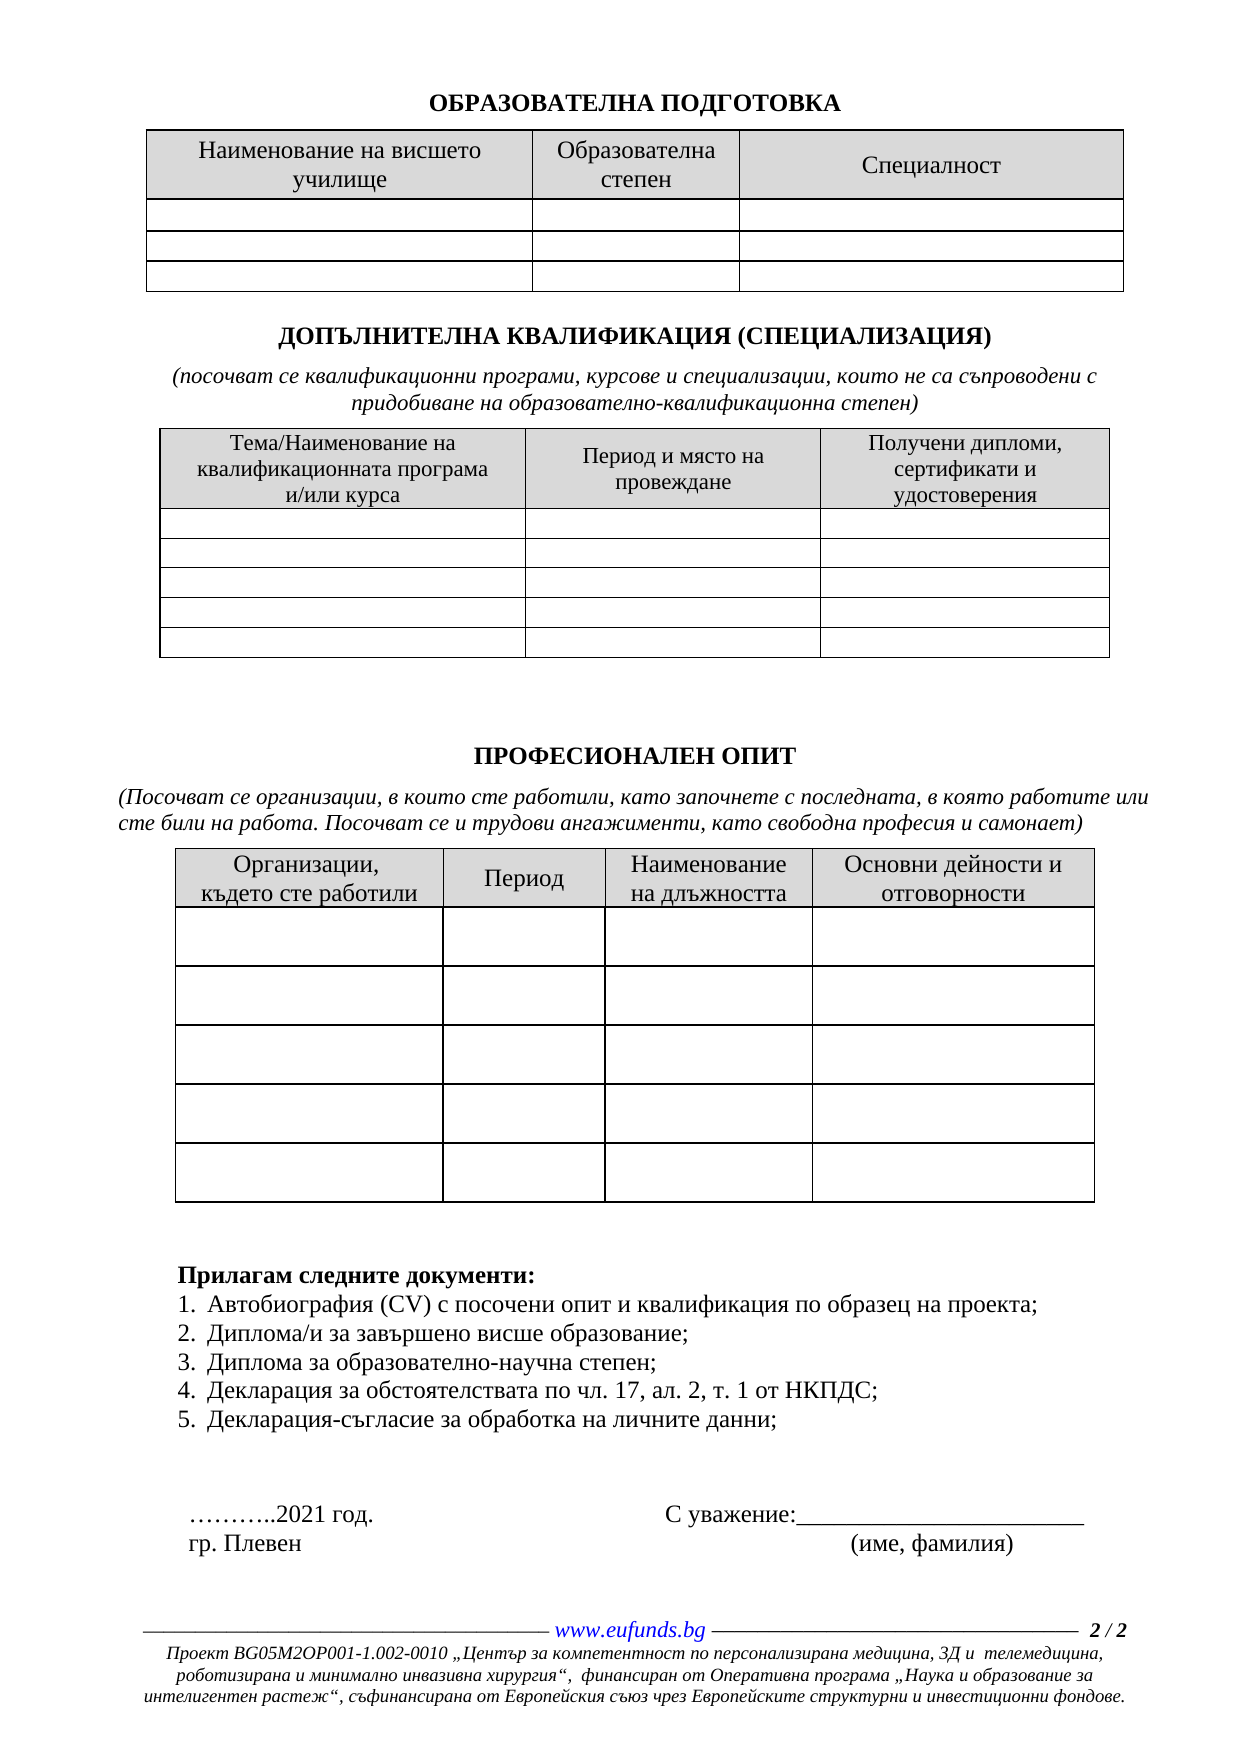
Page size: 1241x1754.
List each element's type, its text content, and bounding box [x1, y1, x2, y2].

table_cell [526, 539, 820, 567]
table_cell [821, 568, 1109, 597]
table_cell [161, 509, 525, 537]
table_cell [606, 967, 812, 1024]
table_cell [161, 539, 525, 567]
table_cell [444, 1144, 604, 1201]
table_cell [740, 200, 1123, 230]
table_cell [813, 967, 1094, 1024]
table_header Организации, където сте работили [176, 849, 443, 906]
table_cell [533, 262, 739, 291]
table_cell [813, 1144, 1094, 1201]
table_cell [161, 628, 525, 657]
table_cell [533, 200, 739, 230]
table_header Наименование на висшето училище [147, 131, 532, 198]
table_cell [444, 908, 604, 965]
table_cell [147, 262, 532, 291]
table_cell [526, 628, 820, 657]
table_cell [606, 1144, 812, 1201]
table_cell [161, 598, 525, 627]
table_cell [606, 908, 812, 965]
list Диплома за образователно-научна степен; [118, 1347, 1152, 1375]
table_header Образователна степен [533, 131, 739, 198]
table_cell [821, 628, 1109, 657]
list Диплома/и за завършено висше образование; [118, 1318, 1152, 1347]
table_cell [444, 1026, 604, 1083]
table_header Основни дейности и отговорности [813, 849, 1094, 906]
table_cell [176, 908, 442, 965]
list Декларация-съгласие за обработка на личните данни; [118, 1404, 1152, 1433]
list Автобиография (CV) с посочени опит и квалификация по образец на проекта; [118, 1289, 1152, 1318]
table_cell [176, 1026, 442, 1083]
text ПРОФЕСИОНАЛЕН ОПИТ [118, 741, 1152, 770]
table_cell [821, 509, 1109, 537]
text (Посочват се организации, в които сте работили, като започнете с последната, в която работите или сте били на работа. Посочват се и трудови ангажименти, като свободна професия и самонает) [118, 783, 1152, 835]
table_cell [176, 1085, 442, 1142]
text Образователна подготовка [118, 88, 1152, 117]
table_cell [176, 967, 442, 1024]
table_cell [176, 1144, 442, 1201]
table_cell [606, 1026, 812, 1083]
table_cell [444, 1085, 604, 1142]
table_cell [147, 200, 532, 230]
table_cell [740, 262, 1123, 291]
text ДОПЪЛНИТЕЛНА КВАЛИФИКАЦИЯ (СПЕЦИАЛИЗАЦИЯ) [118, 321, 1152, 350]
table_cell [813, 908, 1094, 965]
table_header Получени дипломи, сертификати и удостоверения [821, 429, 1109, 508]
table_cell [161, 568, 525, 597]
table_header Тема/Наименование на квалификационната програма и/или курса [161, 429, 525, 508]
table_header Период и място на провеждане [526, 429, 820, 508]
table_header Наименование на длъжността [606, 849, 812, 906]
table_cell [526, 598, 820, 627]
table_cell [147, 232, 532, 260]
list Декларация за обстоятелствата по чл. 17, ал. 2, т. 1 от НКПДС; [118, 1375, 1152, 1404]
table_header Специалност [740, 131, 1123, 198]
table_cell [606, 1085, 812, 1142]
table_header Период [444, 849, 605, 906]
text гр. Плевен (име, фамилия) [188, 1528, 1099, 1557]
text Прилагам следните документи: [118, 1260, 1152, 1289]
table_cell [533, 232, 739, 260]
table_cell [813, 1026, 1094, 1083]
table_cell [526, 568, 820, 597]
text ………..2021 год. С уважение:_______________________ [188, 1499, 1099, 1528]
table_cell [740, 232, 1123, 260]
table_cell [821, 598, 1109, 627]
text (посочват се квалификационни програми, курсове и специализации, които не са съпроводени с придобиване на образователно-квалификационна степен) [118, 362, 1152, 415]
table_cell [813, 1085, 1094, 1142]
table_cell [526, 509, 820, 537]
table_cell [821, 539, 1109, 567]
table_cell [444, 967, 604, 1024]
